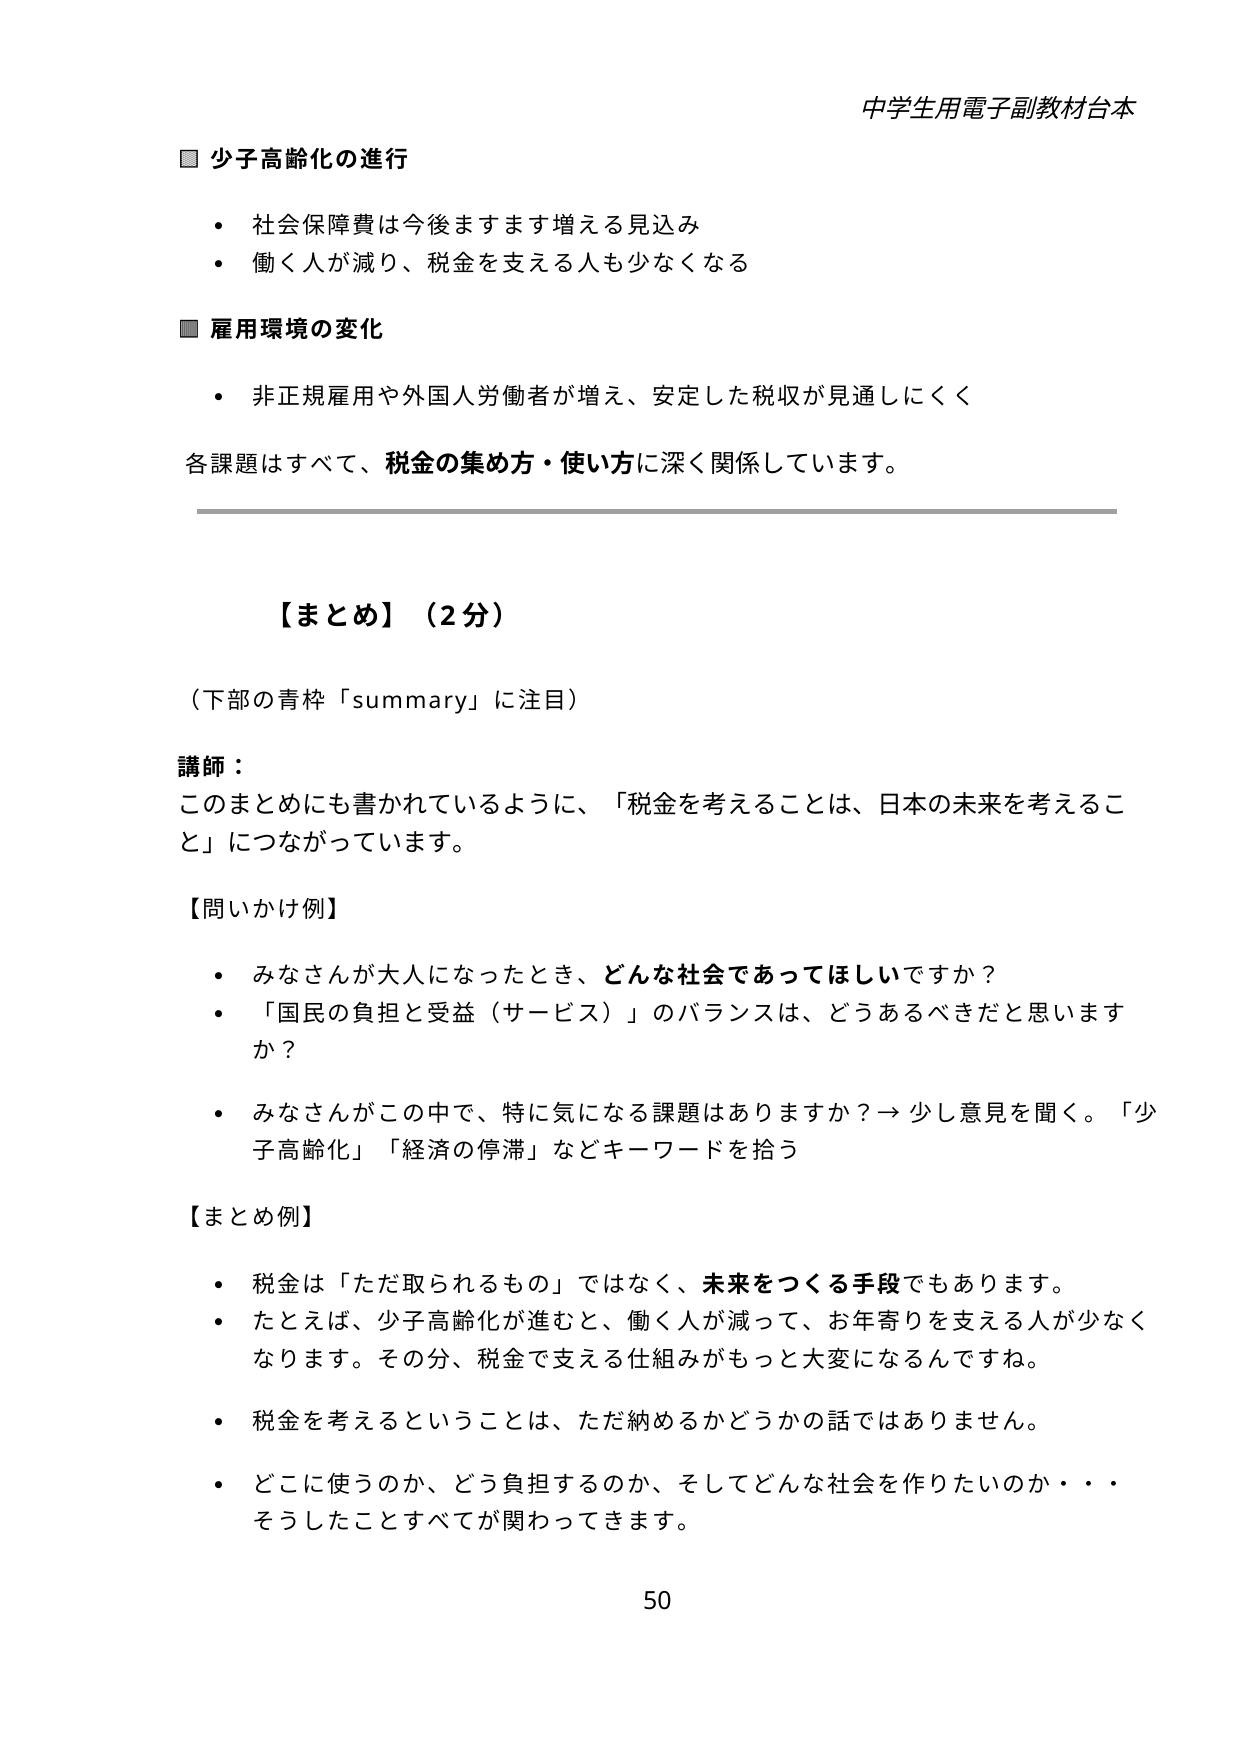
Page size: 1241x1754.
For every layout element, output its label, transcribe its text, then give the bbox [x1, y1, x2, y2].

list たとえば、少子高齢化が進むと、働く人が減って、お年寄りを支える人が少なくなります。その分、税金で支える仕組みがもっと大変になるんですね。 [215, 1301, 1171, 1376]
text 【まとめ例】 [177, 1197, 1171, 1234]
list 非正規雇用や外国人労働者が増え、安定した税収が見通しにくく [215, 376, 1171, 413]
text 講師： このまとめにも書かれているように、「税金を考えることは、日本の未来を考えること」につながっています。 [177, 747, 1171, 859]
list 税金は「ただ取られるもの」ではなく、未来をつくる手段でもあります。 [215, 1263, 1171, 1301]
list どこに使うのか、どう負担するのか、そしてどんな社会を作りたいのか・・・そうしたことすべてが関わってきます。 [215, 1463, 1137, 1538]
list 「国民の負担と受益（サービス）」のバランスは、どうあるべきだと思いますか？ [215, 992, 1171, 1067]
text 🟥 雇用環境の変化 [177, 309, 1171, 347]
list 社会保障費は今後ますます増える見込み [215, 205, 1171, 242]
text 各課題はすべて、税金の集め方・使い方に深く関係しています。 [177, 442, 1171, 480]
text （下部の青枠「summary」に注目） [177, 680, 1171, 717]
list 働く人が減り、税金を支える人も少なくなる [215, 242, 1171, 280]
text 🟨 少子高齢化の進行 [177, 138, 1171, 176]
list みなさんが大人になったとき、どんな社会であってほしいですか？ [215, 955, 1171, 992]
list みなさんがこの中で、特に気になる課題はありますか？→ 少し意見を聞く。「少子高齢化」「経済の停滞」などキーワードを拾う [215, 1092, 1171, 1167]
text 【問いかけ例】 [177, 888, 1171, 926]
list 税金を考えるということは、ただ納めるかどうかの話ではありません。 [215, 1401, 1137, 1438]
text 【まとめ】（2分） [265, 576, 1171, 651]
